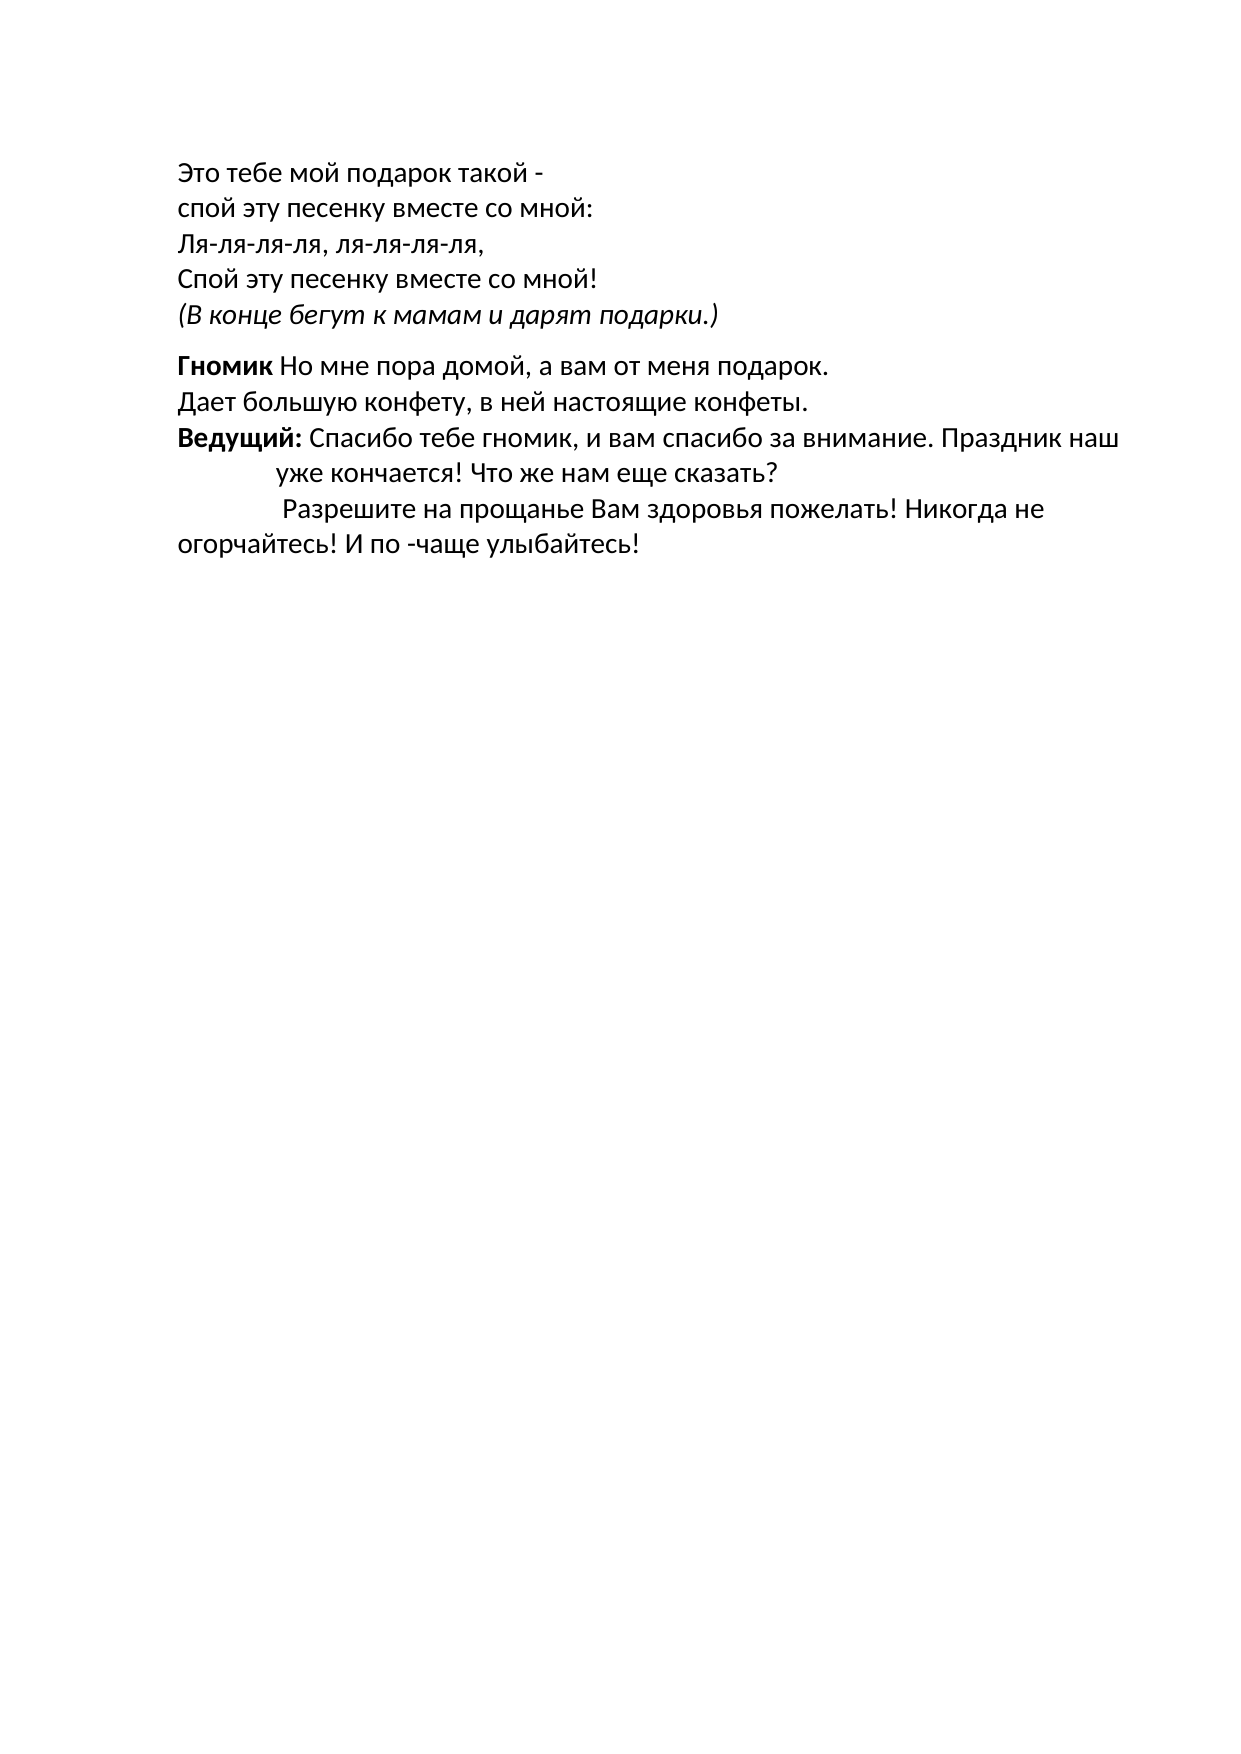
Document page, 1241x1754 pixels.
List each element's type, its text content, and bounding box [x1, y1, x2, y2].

text Спой эту песенку вместе со мной! [177, 261, 1152, 296]
text (В конце бегут к мамам и дарят подарки.) [177, 296, 1152, 332]
text Это тебе мой подарок такой - [177, 154, 1152, 189]
text спой эту песенку вместе со мной: [177, 189, 1152, 225]
text Ля-ля-ля-ля, ля-ля-ля-ля, [177, 225, 1152, 261]
text Гномик Но мне пора домой, а вам от меня подарок. Дает большую конфету, в ней настоящие конфеты. Ведущий: Спасибо тебе гномик, и вам спасибо за внимание. Праздник наш уже кончается! Что же нам еще сказать? Разрешите на прощанье Вам здоровья пожелать! Никогда не огорчайтесь! И по -чаще улыбайтесь! [177, 347, 1152, 561]
